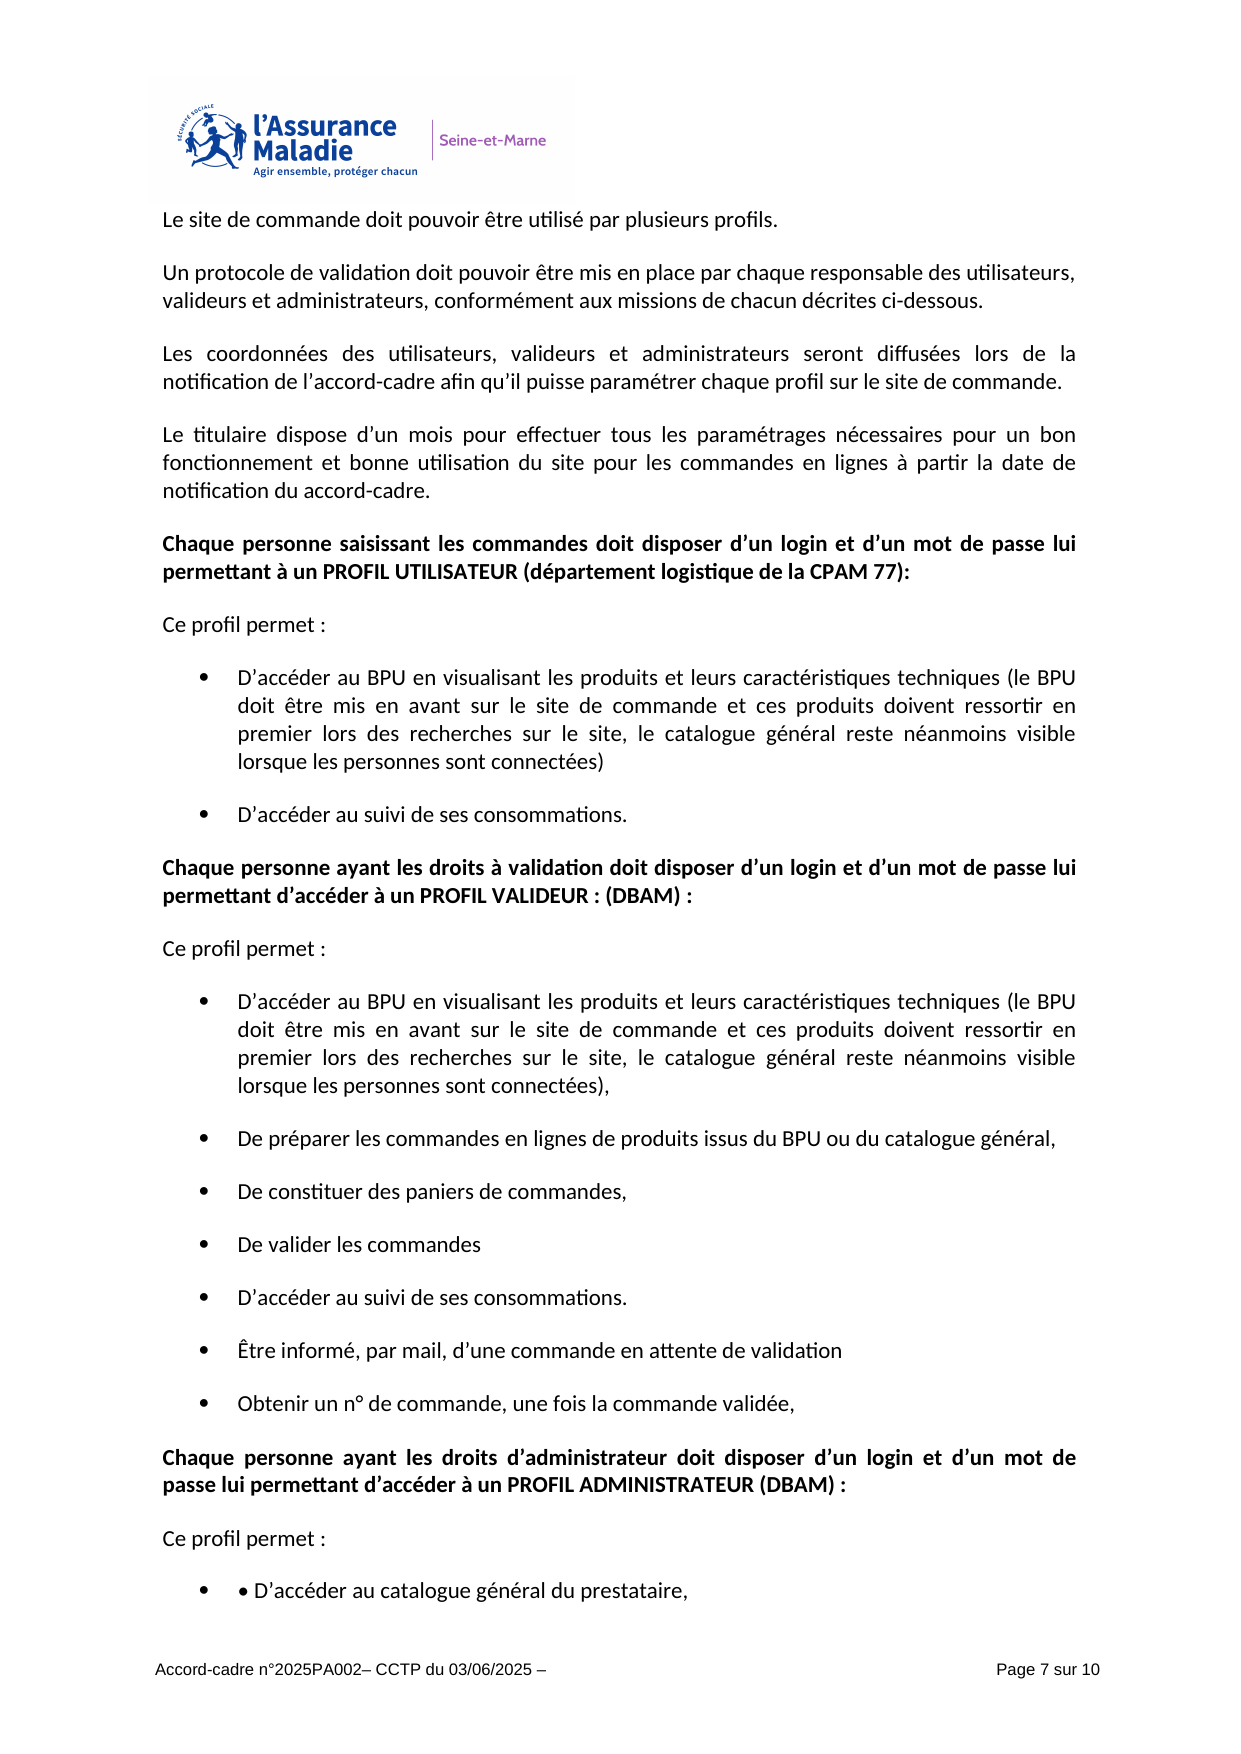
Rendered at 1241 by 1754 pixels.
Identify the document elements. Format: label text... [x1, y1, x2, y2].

text Chaque personne ayant les droits d’administrateur doit disposer d’un login et d’un mot de passe lui permettant d’accéder à un PROFIL ADMINISTRATEUR (DBAM) : [162, 1443, 1078, 1499]
text Le titulaire dispose d’un mois pour effectuer tous les paramétrages nécessaires pour un bon fonctionnement et bonne utilisation du site pour les commandes en lignes à partir la date de notification du accord-cadre. [162, 420, 1078, 504]
list D’accéder au suivi de ses consommations. [200, 800, 1078, 828]
list • D’accéder au catalogue général du prestataire, [200, 1577, 1078, 1605]
picture [147, 75, 575, 205]
text Chaque personne ayant les droits à validation doit disposer d’un login et d’un mot de passe lui permettant d’accéder à un PROFIL VALIDEUR : (DBAM) : [162, 853, 1078, 909]
list De préparer les commandes en lignes de produits issus du BPU ou du catalogue général, [200, 1124, 1078, 1152]
list De valider les commandes [200, 1231, 1078, 1258]
text Ce profil permet : [162, 610, 1078, 638]
list D’accéder au suivi de ses consommations. [200, 1283, 1078, 1312]
text Les coordonnées des utilisateurs, valideurs et administrateurs seront diffusées lors de la notification de l’accord-cadre afin qu’il puisse paramétrer chaque profil sur le site de commande. [162, 339, 1078, 395]
list De constituer des paniers de commandes, [200, 1177, 1078, 1206]
list Être informé, par mail, d’une commande en attente de validation [200, 1337, 1078, 1364]
text Un protocole de validation doit pouvoir être mis en place par chaque responsable des utilisateurs, valideurs et administrateurs, conformément aux missions de chacun décrites ci-dessous. [162, 258, 1078, 314]
list D’accéder au BPU en visualisant les produits et leurs caractéristiques techniques (le BPU doit être mis en avant sur le site de commande et ces produits doivent ressortir en premier lors des recherches sur le site, le catalogue général reste néanmoins visible lorsque les personnes sont connectées) [200, 663, 1078, 775]
text Ce profil permet : [162, 934, 1078, 962]
list D’accéder au BPU en visualisant les produits et leurs caractéristiques techniques (le BPU doit être mis en avant sur le site de commande et ces produits doivent ressortir en premier lors des recherches sur le site, le catalogue général reste néanmoins visible lorsque les personnes sont connectées), [200, 987, 1078, 1099]
text Le site de commande doit pouvoir être utilisé par plusieurs profils. [162, 205, 1078, 233]
text Chaque personne saisissant les commandes doit disposer d’un login et d’un mot de passe lui permettant à un PROFIL UTILISATEUR (département logistique de la CPAM 77): [162, 529, 1078, 585]
list Obtenir un n° de commande, une fois la commande validée, [200, 1389, 1078, 1418]
text Ce profil permet : [162, 1524, 1078, 1552]
